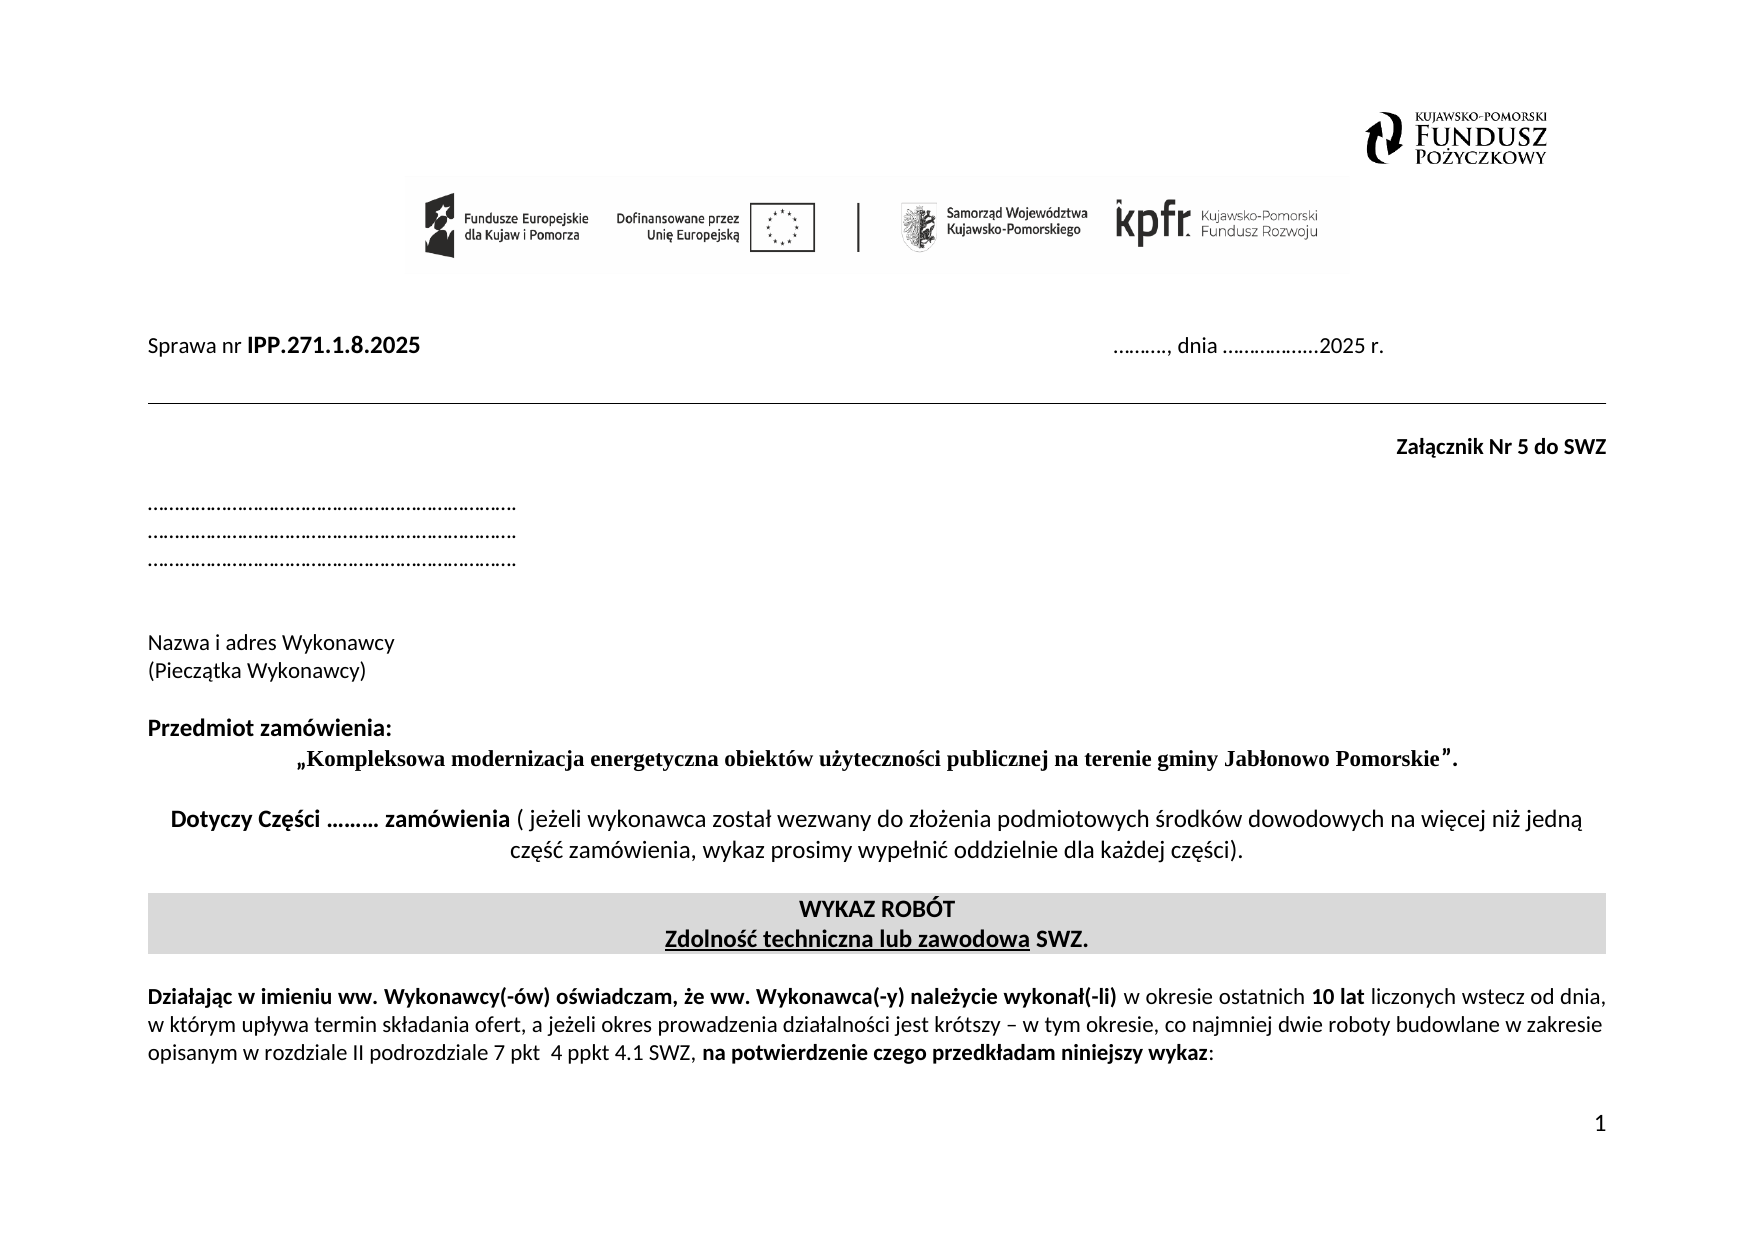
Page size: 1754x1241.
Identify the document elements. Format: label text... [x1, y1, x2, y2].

text ……………………………………………………………. [148, 544, 1606, 572]
text WYKAZ ROBÓT [148, 893, 1606, 923]
text Działając w imieniu ww. Wykonawcy(-ów) oświadczam, że ww. Wykonawca(-y) należycie wykonał(-li) w okresie ostatnich 10 lat liczonych wstecz od dnia, w którym upływa termin składania ofert, a jeżeli okres prowadzenia działalności jest krótszy – w tym okresie, co najmniej dwie roboty budowlane w zakresie opisanym w rozdziale II podrozdziale 7 pkt 4 ppkt 4.1 SWZ, na potwierdzenie czego przedkładam niniejszy wykaz: [148, 982, 1606, 1066]
text ……………………………………………………………. [148, 488, 1606, 516]
picture [404, 176, 1350, 274]
text ……………………………………………………………. [148, 516, 1606, 544]
text Załącznik Nr 5 do SWZ [148, 432, 1606, 460]
text (Pieczątka Wykonawcy) [148, 656, 1606, 684]
text Sprawa nr IPP.271.1.8.2025 ………., dnia ……………...2025 r. [148, 330, 1606, 360]
text „Kompleksowa modernizacja energetyczna obiektów użyteczności publicznej na terenie gminy Jabłonowo Pomorskie”. [148, 743, 1606, 773]
text Zdolność techniczna lub zawodowa SWZ. [148, 923, 1606, 954]
text Dotyczy Części ……… zamówienia ( jeżeli wykonawca został wezwany do złożenia podmiotowych środków dowodowych na więcej niż jedną część zamówienia, wykaz prosimy wypełnić oddzielnie dla każdej części). [148, 804, 1606, 865]
picture [1365, 112, 1547, 164]
text Nazwa i adres Wykonawcy [148, 628, 1606, 656]
text Przedmiot zamówienia: [148, 712, 1606, 743]
